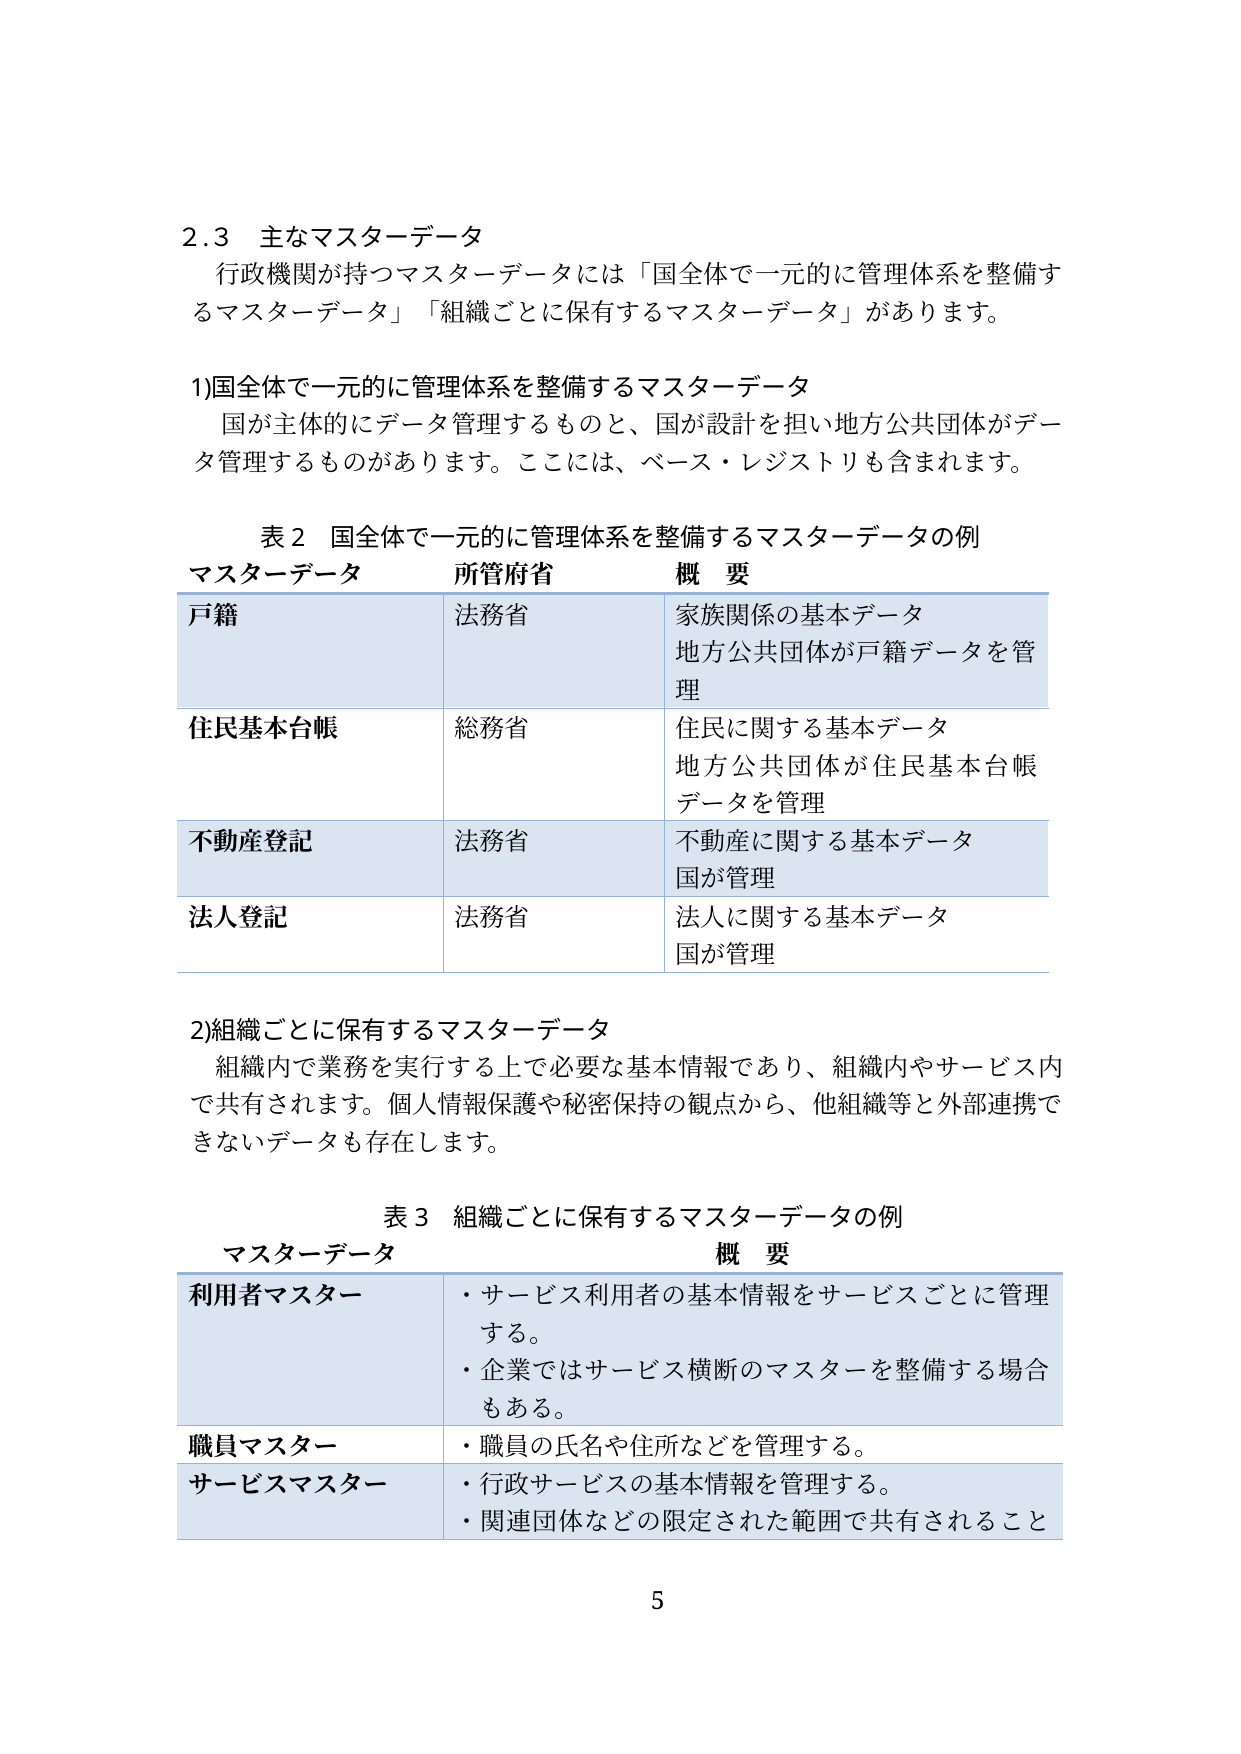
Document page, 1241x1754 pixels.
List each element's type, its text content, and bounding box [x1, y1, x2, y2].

table_cell 住民基本台帳 [177, 709, 443, 820]
subtitle 主なマスターデータ [177, 217, 1063, 254]
subtitle 国全体で一元的に管理体系を整備するマスターデータ [190, 367, 1063, 404]
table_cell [444, 1464, 1063, 1539]
table_header 概 要 [443, 1235, 1063, 1272]
table_cell 住民に関する基本データ 地方公共団体が住民基本台帳データを管理 [665, 709, 1048, 820]
table_cell 法務省 [444, 821, 664, 896]
table_header 所管府省 [443, 554, 664, 592]
table_cell 家族関係の基本データ 地方公共団体が戸籍データを管理 [665, 595, 1048, 707]
table_header マスターデータ [177, 1235, 443, 1272]
table_cell 法務省 [444, 595, 664, 707]
table_cell サービスマスター [177, 1464, 443, 1539]
list 国が主体的にデータ管理するものと、国が設計を担い地方公共団体がデータ管理するものがあります。ここには、ベース・レジストリも含まれます。 [192, 404, 1063, 479]
table_cell 戸籍 [177, 595, 443, 707]
table_cell 利用者マスター [177, 1275, 443, 1425]
text 組織内で業務を実行する上で必要な基本情報であり、組織内やサービス内で共有されます。個人情報保護や秘密保持の観点から、他組織等と外部連携できないデータも存在します。 [190, 1047, 1063, 1159]
table_cell 不動産登記 [177, 821, 443, 896]
table_cell ・サービス利用者の基本情報をサービスごとに管理する。 ・企業ではサービス横断のマスターを整備する場合もある。 [444, 1275, 1063, 1425]
table_cell 総務省 [444, 709, 664, 820]
table_cell 不動産に関する基本データ 国が管理 [665, 821, 1048, 896]
text 表 3 組織ごとに保有するマスターデータの例 [224, 1197, 1063, 1234]
table_cell 法人登記 [177, 897, 443, 971]
subtitle 組織ごとに保有するマスターデータ [190, 1009, 1063, 1047]
table_header マスターデータ [177, 554, 443, 592]
text 表 2 国全体で一元的に管理体系を整備するマスターデータの例 [177, 517, 1063, 554]
table_cell 職員マスター [177, 1426, 443, 1463]
table_cell ・職員の氏名や住所などを管理する。 [444, 1426, 1063, 1463]
table_header 概 要 [664, 554, 1048, 592]
table_cell 法務省 [444, 897, 664, 971]
table_cell 法人に関する基本データ 国が管理 [665, 897, 1048, 971]
text 行政機関が持つマスターデータには「国全体で一元的に管理体系を整備するマスターデータ」「組織ごとに保有するマスターデータ」があります。 [190, 254, 1063, 329]
